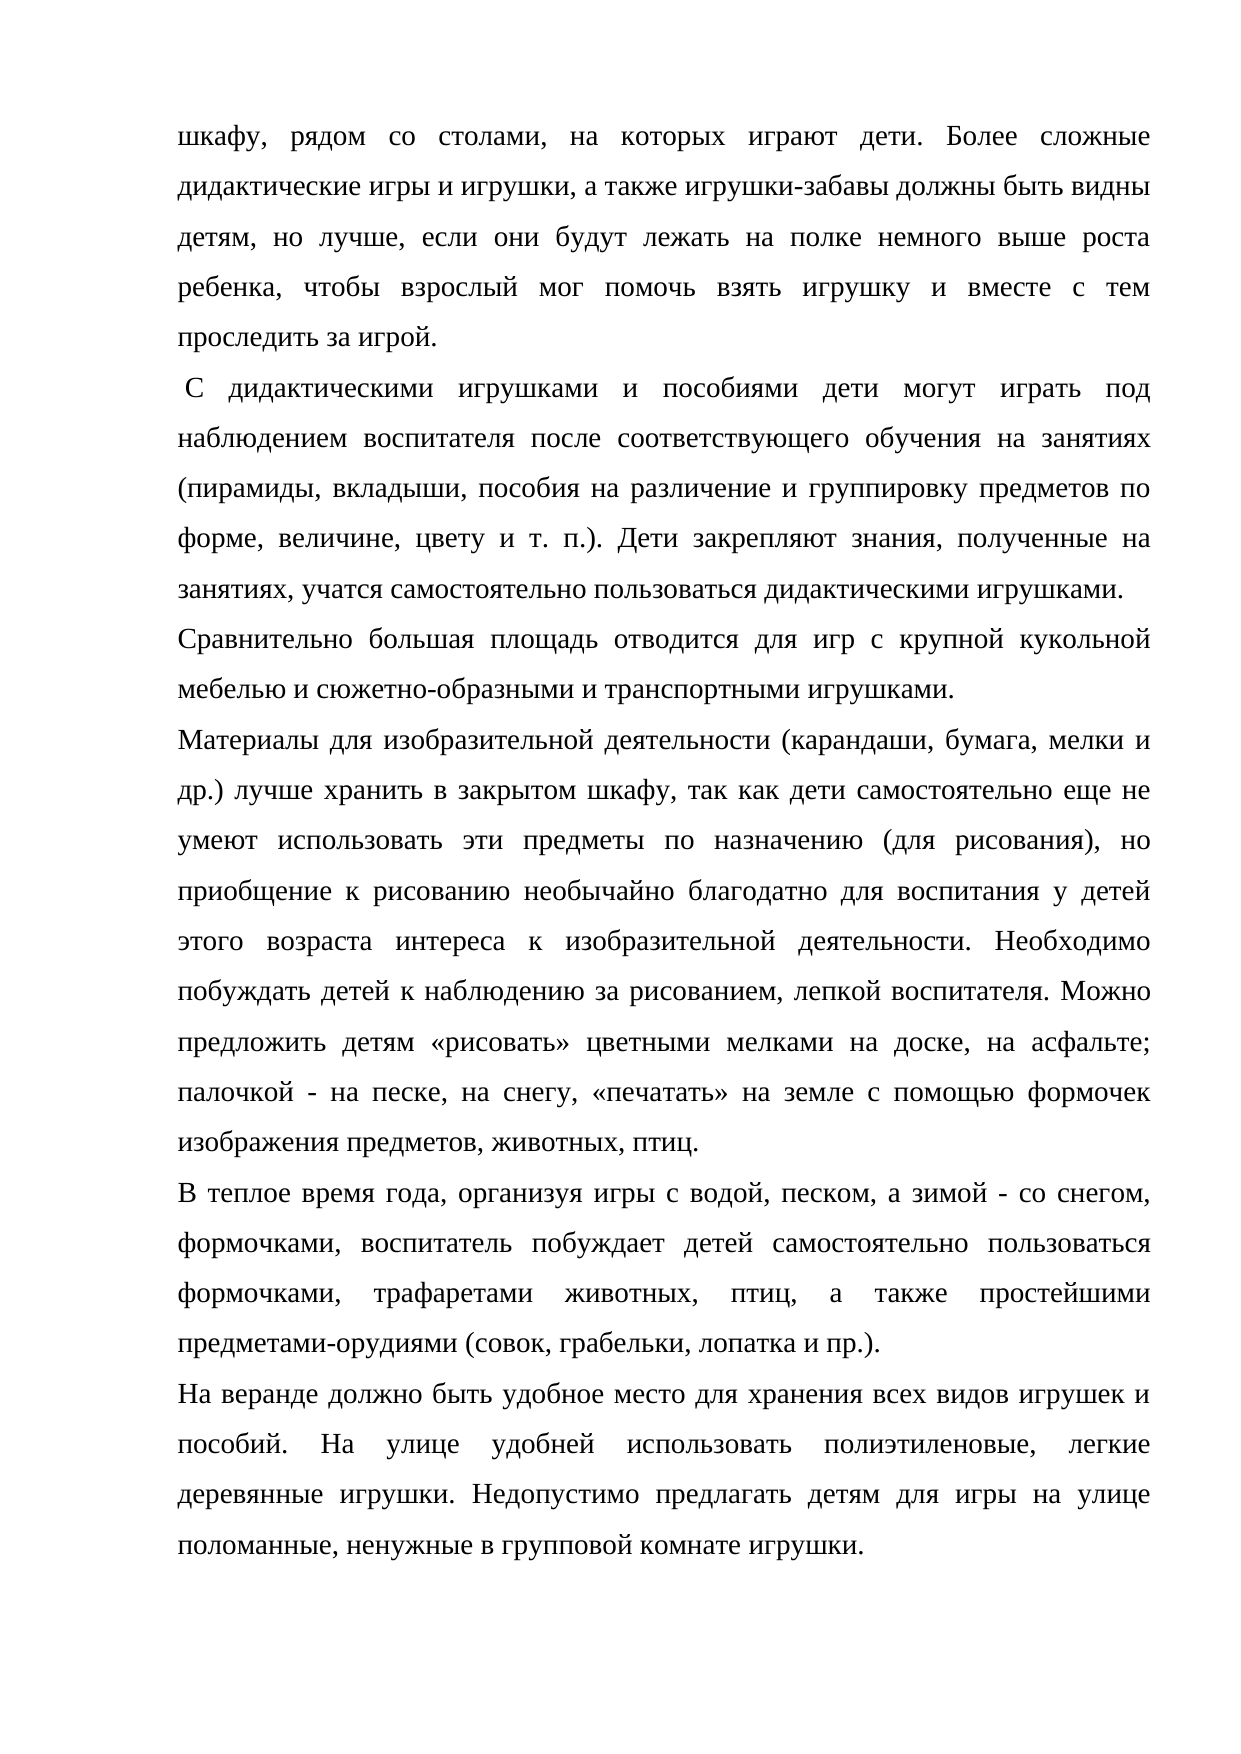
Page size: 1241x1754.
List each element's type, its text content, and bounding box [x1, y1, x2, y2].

text Материалы для изобразительной деятельности (карандаши, бумага, мелки и др.) лучше хранить в закрытом шкафу, так как дети самостоятельно еще не умеют использовать эти предметы по назначению (для рисования), но приобщение к рисованию необычайно благодатно для воспитания у детей этого возраста интереса к изобразительной деятельности. Необходимо побуждать детей к наблюдению за рисованием, лепкой воспитателя. Можно предложить детям «рисовать» цветными мелками на доске, на асфальте; палочкой - на песке, на снегу, «печатать» на земле с помощью формочек изображения предметов, животных, птиц. [177, 722, 1152, 1158]
text На веранде должно быть удобное место для хранения всех видов игрушек и пособий. На улице удобней использовать полиэтиленовые, легкие деревянные игрушки. Недопустимо предлагать детям для игры на улице поломанные, ненужные в групповой комнате игрушки. [177, 1376, 1152, 1560]
text С дидактическими игрушками и пособиями дети могут играть под наблюдением воспитателя после соответствующего обучения на занятиях (пирамиды, вкладыши, пособия на различение и группировку предметов по форме, величине, цвету и т. п.). Дети закрепляют знания, полученные на занятиях, учатся самостоятельно пользоваться дидактическими игрушками. [177, 370, 1152, 604]
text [177, 118, 1152, 353]
text В теплое время года, организуя игры с водой, песком, а зимой - со снегом, формочками, воспитатель побуждает детей самостоятельно пользоваться формочками, трафаретами животных, птиц, а также простейшими предметами-орудиями (совок, грабельки, лопатка и пр.). [177, 1175, 1152, 1359]
text Сравнительно большая площадь отводится для игр с крупной кукольной мебелью и сюжетно-образными и транспортными игрушками. [177, 621, 1152, 705]
